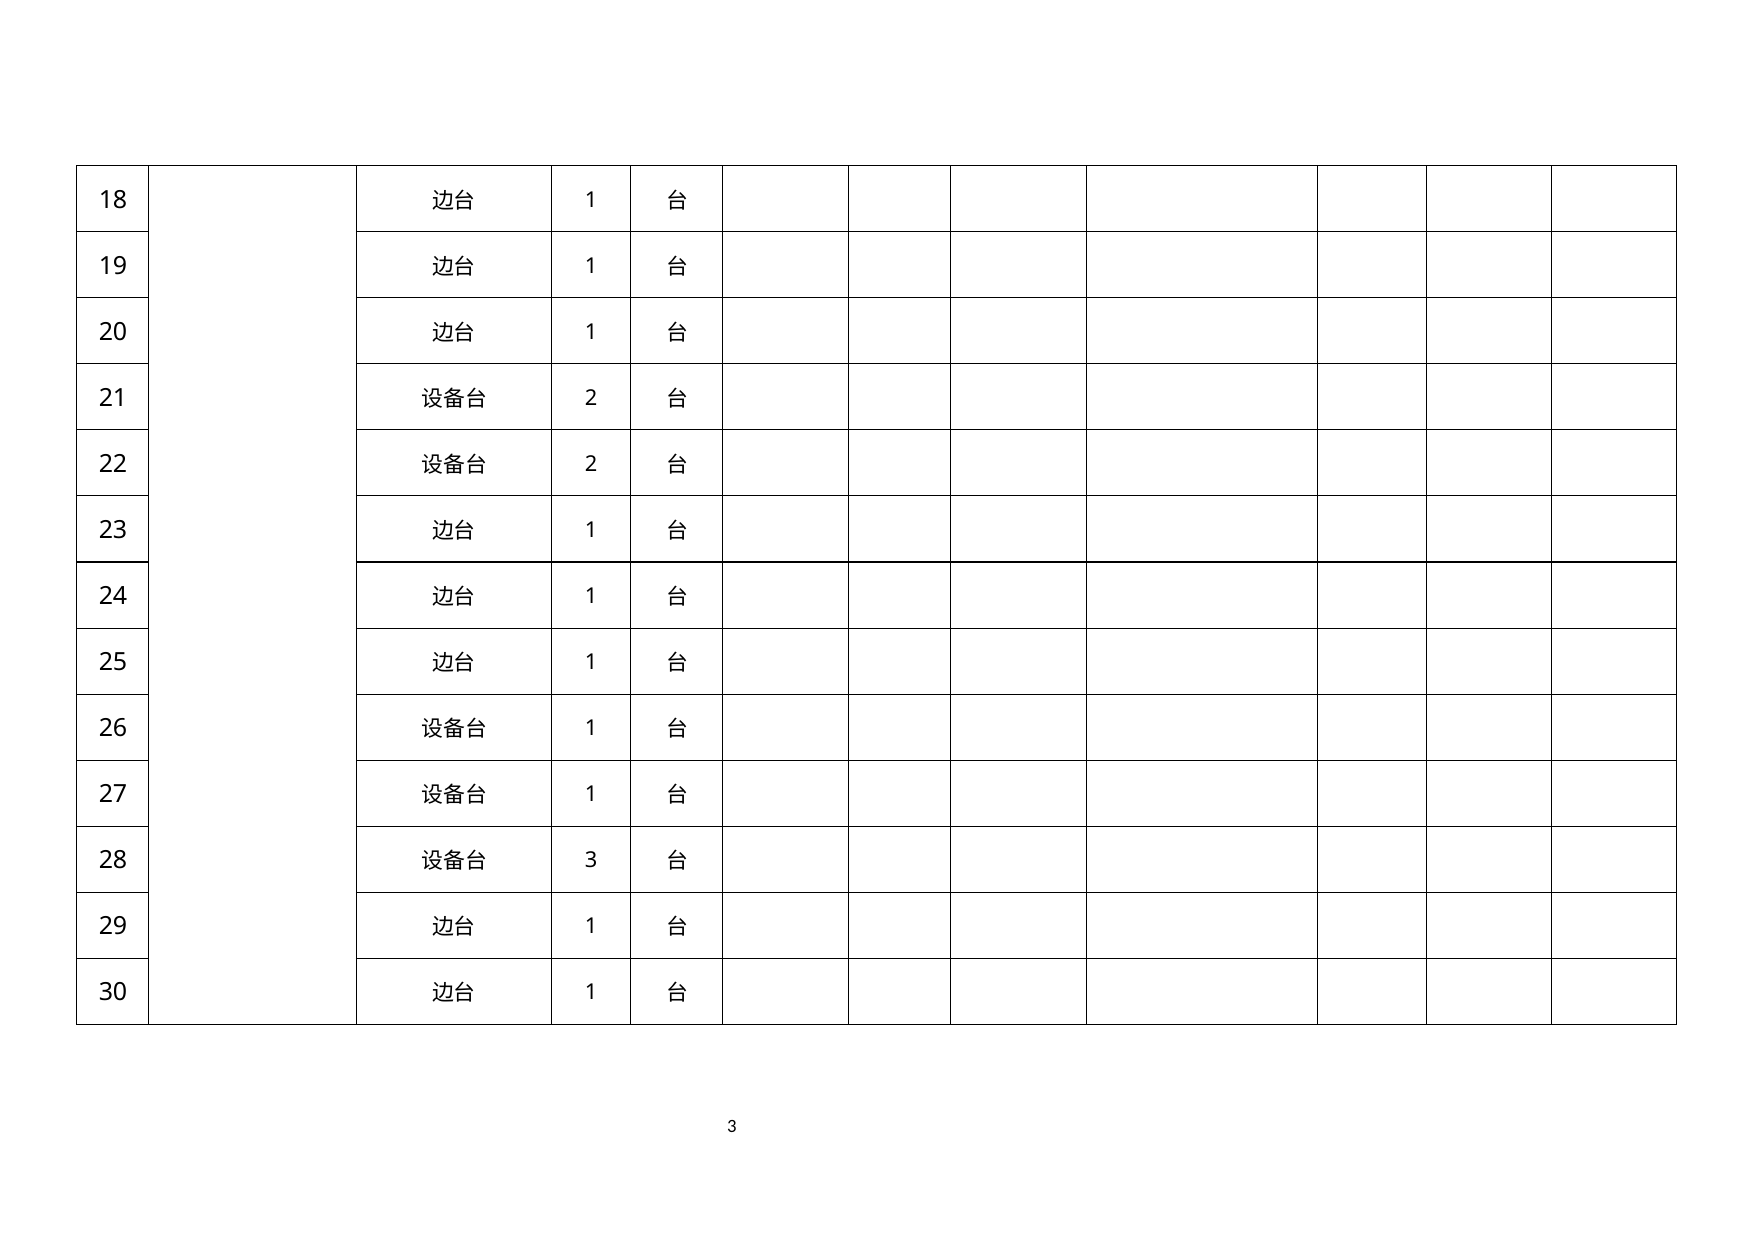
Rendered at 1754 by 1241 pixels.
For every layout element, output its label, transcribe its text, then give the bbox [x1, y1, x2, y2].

table_cell [1318, 166, 1426, 231]
table_cell 边台 [357, 232, 551, 297]
table_cell [1552, 430, 1676, 495]
table_cell [723, 166, 848, 231]
table_cell [951, 166, 1086, 231]
table_cell [1318, 827, 1426, 892]
table_cell [849, 827, 950, 892]
table_cell [1427, 166, 1551, 231]
table_cell 30 [77, 959, 148, 1024]
table_cell [1552, 232, 1676, 297]
table_cell [951, 893, 1086, 958]
table_cell 2 [552, 430, 630, 495]
table_cell 台 [631, 959, 722, 1024]
table_cell [1427, 364, 1551, 429]
table_cell [1552, 629, 1676, 693]
table_cell [1427, 761, 1551, 826]
table_cell [1318, 430, 1426, 495]
table_cell [1552, 761, 1676, 826]
table_cell 台 [631, 364, 722, 429]
table_cell [849, 232, 950, 297]
table_cell [1427, 629, 1551, 693]
table_cell [1552, 166, 1676, 231]
table_cell 设备台 [357, 827, 551, 892]
table_cell [849, 893, 950, 958]
table_cell [723, 761, 848, 826]
table_cell [1318, 496, 1426, 561]
table_cell [849, 364, 950, 429]
table_cell 设备台 [357, 364, 551, 429]
table_cell [1427, 232, 1551, 297]
table_cell 1 [552, 893, 630, 958]
table_cell [1318, 695, 1426, 759]
table_cell [951, 695, 1086, 759]
table_cell [1087, 827, 1317, 892]
table_cell 27 [77, 761, 148, 826]
table_cell [849, 298, 950, 363]
table_cell 1 [552, 629, 630, 693]
table_cell [723, 298, 848, 363]
table_cell [723, 496, 848, 561]
table_cell [951, 761, 1086, 826]
table_cell [1087, 563, 1317, 627]
table_cell [1318, 232, 1426, 297]
table_cell 1 [552, 166, 630, 231]
table_cell 1 [552, 496, 630, 561]
table_cell [1318, 364, 1426, 429]
table_cell [951, 827, 1086, 892]
table_cell [723, 430, 848, 495]
table_cell 26 [77, 695, 148, 759]
table_cell [1427, 695, 1551, 759]
table_cell 边台 [357, 563, 551, 627]
table_cell [1318, 563, 1426, 627]
table_cell 23 [77, 496, 148, 561]
table_cell [849, 430, 950, 495]
table_cell 19 [77, 232, 148, 297]
table_cell [1552, 496, 1676, 561]
table_cell [1552, 298, 1676, 363]
table_cell 1 [552, 298, 630, 363]
table_cell [1552, 893, 1676, 958]
table_cell 1 [552, 695, 630, 759]
table_cell 台 [631, 827, 722, 892]
table_cell 台 [631, 496, 722, 561]
table_cell 1 [552, 959, 630, 1024]
table_cell 18 [77, 166, 148, 231]
table_cell [951, 563, 1086, 627]
table_cell [849, 959, 950, 1024]
table_cell 边台 [357, 298, 551, 363]
table_cell [1552, 959, 1676, 1024]
table_cell [1427, 298, 1551, 363]
table_cell 台 [631, 563, 722, 627]
table_cell 边台 [357, 959, 551, 1024]
table_cell [1087, 629, 1317, 693]
table_cell 边台 [357, 496, 551, 561]
table_cell [951, 959, 1086, 1024]
table_cell 边台 [357, 166, 551, 231]
table_cell [1087, 893, 1317, 958]
table_cell [723, 232, 848, 297]
table_cell [1427, 827, 1551, 892]
table_cell [1318, 959, 1426, 1024]
table_cell 台 [631, 695, 722, 759]
table_cell [1087, 496, 1317, 561]
table_cell [1318, 629, 1426, 693]
table_cell 29 [77, 893, 148, 958]
table_cell [849, 496, 950, 561]
table_cell [723, 563, 848, 627]
table_cell [1087, 166, 1317, 231]
table_cell 25 [77, 629, 148, 693]
table_cell 22 [77, 430, 148, 495]
table_cell [1552, 695, 1676, 759]
table_cell [951, 298, 1086, 363]
table_cell 2 [552, 364, 630, 429]
table_cell [1087, 959, 1317, 1024]
table_cell 边台 [357, 629, 551, 693]
table_cell [1087, 298, 1317, 363]
table_cell [723, 629, 848, 693]
table_cell [849, 563, 950, 627]
table_cell [1318, 298, 1426, 363]
table_cell [723, 827, 848, 892]
table_cell [1087, 430, 1317, 495]
table_cell 20 [77, 298, 148, 363]
table_cell [849, 629, 950, 693]
table_cell 3 [552, 827, 630, 892]
table_cell [723, 959, 848, 1024]
table_cell [1427, 496, 1551, 561]
table_cell [1087, 761, 1317, 826]
table_cell 台 [631, 629, 722, 693]
table_cell [723, 364, 848, 429]
table_cell [1427, 893, 1551, 958]
table_cell [951, 364, 1086, 429]
table_cell [951, 629, 1086, 693]
table_cell 24 [77, 563, 148, 627]
table_cell 设备台 [357, 430, 551, 495]
table_cell 28 [77, 827, 148, 892]
table_cell [1427, 563, 1551, 627]
table_cell [1318, 761, 1426, 826]
table_cell [723, 893, 848, 958]
table_cell 台 [631, 761, 722, 826]
table_cell [1552, 563, 1676, 627]
table_cell [1427, 430, 1551, 495]
table_cell 边台 [357, 893, 551, 958]
table_cell [951, 496, 1086, 561]
table_cell 1 [552, 232, 630, 297]
table_cell 1 [552, 563, 630, 627]
table_cell [723, 695, 848, 759]
table_cell [1087, 695, 1317, 759]
table_cell 台 [631, 166, 722, 231]
table_cell [951, 232, 1086, 297]
table_cell [1552, 827, 1676, 892]
table_cell 设备台 [357, 695, 551, 759]
table_cell [1427, 959, 1551, 1024]
table_cell [849, 761, 950, 826]
table_cell 设备台 [357, 761, 551, 826]
table_cell 台 [631, 232, 722, 297]
table_cell 21 [77, 364, 148, 429]
table_cell 台 [631, 298, 722, 363]
table_cell 台 [631, 893, 722, 958]
table_cell [1318, 893, 1426, 958]
table_cell [1552, 364, 1676, 429]
table_cell [1087, 364, 1317, 429]
table_cell [849, 166, 950, 231]
table_cell 1 [552, 761, 630, 826]
table_cell [951, 430, 1086, 495]
table_cell [849, 695, 950, 759]
table_cell [1087, 232, 1317, 297]
table_cell 台 [631, 430, 722, 495]
